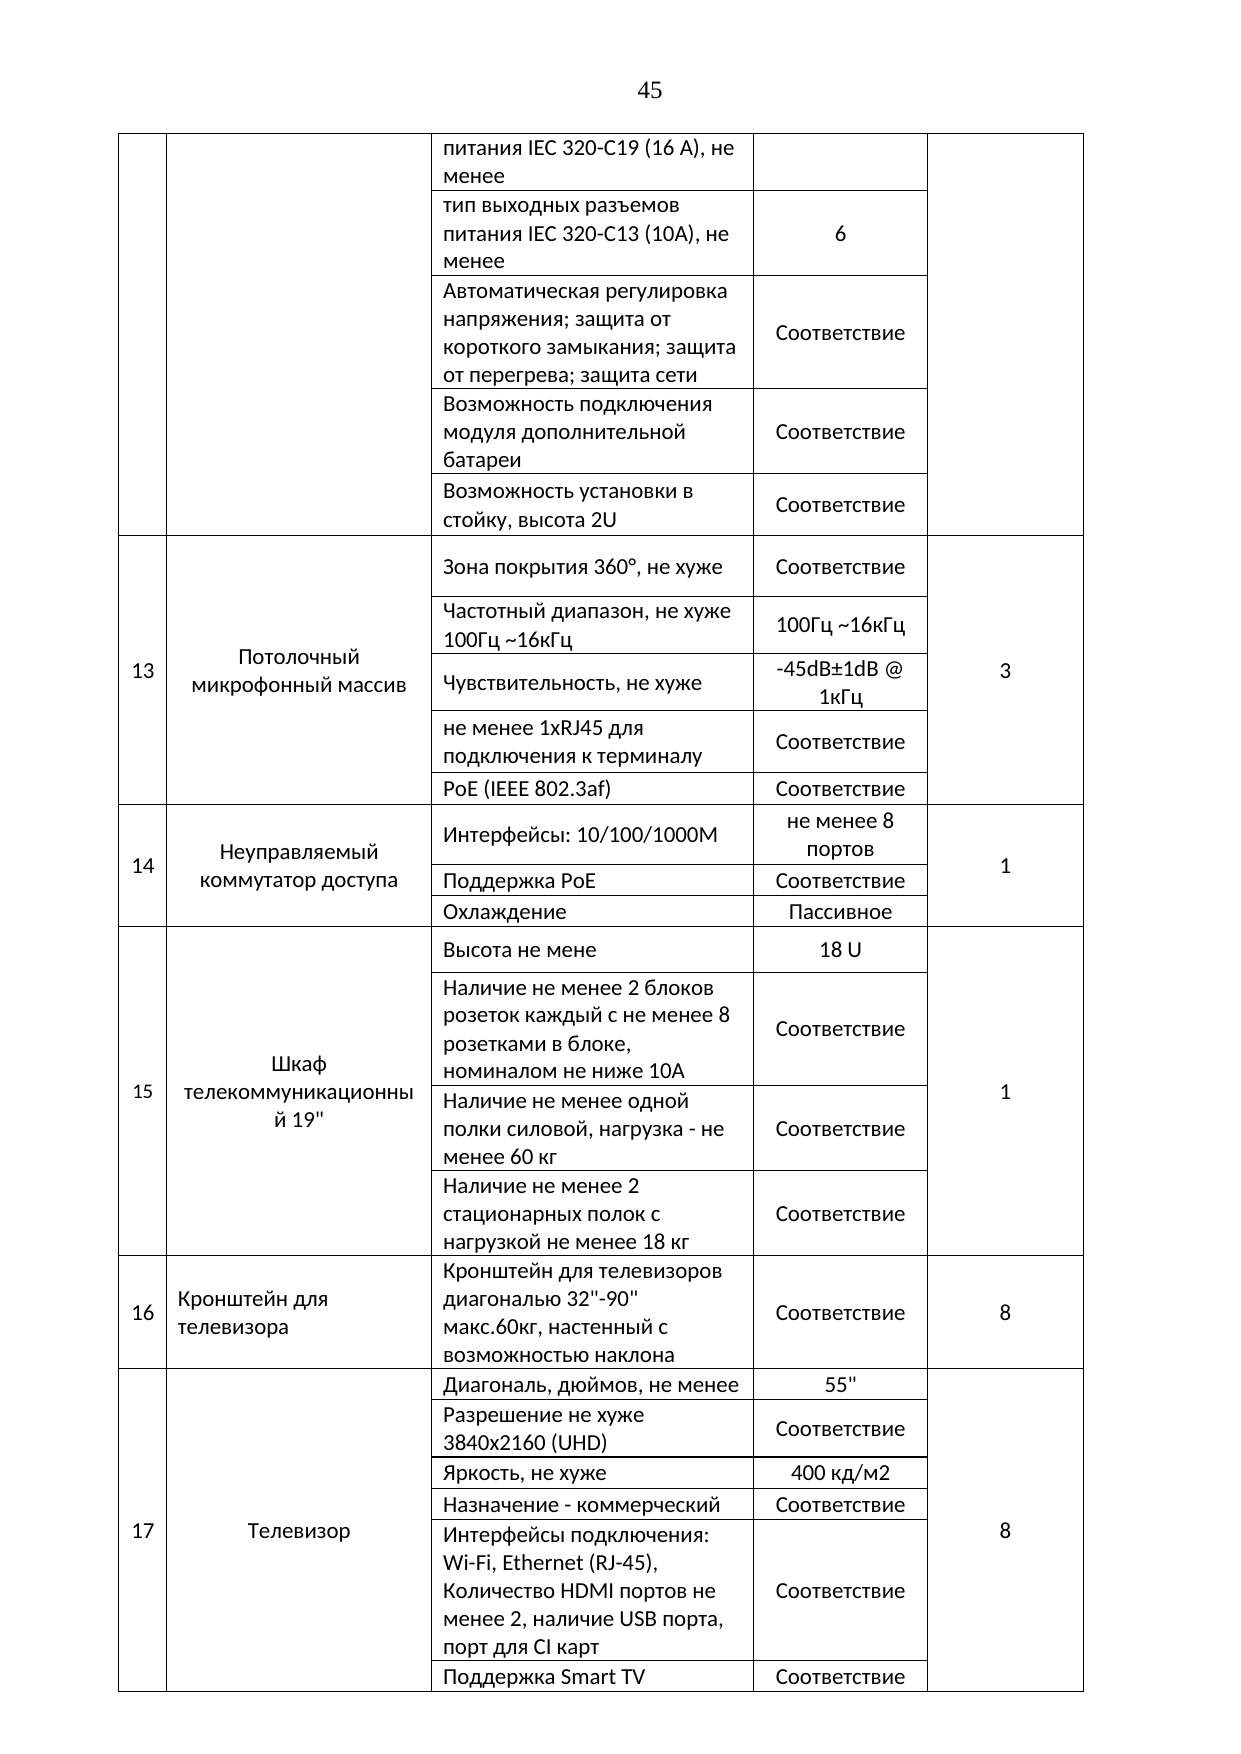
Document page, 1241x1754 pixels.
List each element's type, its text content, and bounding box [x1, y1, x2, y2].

table_cell Телевизор [167, 1369, 431, 1691]
table_cell 1 [754, 134, 927, 189]
table_cell Частотный диапазон, не хуже 100Гц ~16кГц [432, 597, 753, 653]
table_cell Шкаф телекоммуникационный 19" [167, 927, 431, 1255]
table_cell Автоматическая регулировка напряжения; защита от короткого замыкания; защита от перегрева; защита сети [432, 276, 753, 388]
table_cell Зона покрытия 360°, не хуже [432, 536, 753, 596]
table_cell Разрешение не хуже 3840x2160 (UHD) [432, 1400, 753, 1456]
table_cell Яркость, не хуже [432, 1458, 753, 1488]
table_cell Соответствие [754, 1256, 927, 1368]
table_cell 17 [119, 1369, 166, 1691]
table_cell Высота не мене [432, 927, 753, 972]
table_cell Кронштейн для телевизоров диагональю 32"-90" макс.60кг, настенный с возможностью наклона [432, 1256, 753, 1368]
table_cell Наличие не менее 2 стационарных полок с нагрузкой не менее 18 кг [432, 1171, 753, 1255]
table_cell 1 [928, 927, 1083, 1255]
table_cell Чувствительность, не хуже [432, 654, 753, 710]
table_cell тип выходных разъемов питания IEC 320-C13 (10А), не менее [432, 191, 753, 275]
table_cell Наличие не менее 2 блоков розеток каждый с не менее 8 розетками в блоке, номиналом не ниже 10А [432, 973, 753, 1085]
table_cell 13 [119, 536, 166, 803]
table_cell Соответствие [754, 474, 927, 535]
table_cell 15 [119, 927, 166, 1255]
table_cell Возможность подключения модуля дополнительной батареи [432, 389, 753, 473]
table_cell 8 [928, 1256, 1083, 1368]
table_cell Соответствие [754, 1086, 927, 1170]
table_cell Соответствие [754, 1520, 927, 1660]
table_cell не менее 8 портов [754, 805, 927, 864]
table_cell 400 кд/м2 [754, 1458, 927, 1488]
table_cell 16 [119, 1256, 166, 1368]
table_cell Соответствие [754, 1661, 927, 1691]
table_cell Поддержка PoE [432, 865, 753, 895]
table_cell Потолочный микрофонный массив [167, 536, 431, 803]
table_cell Пассивное [754, 896, 927, 926]
table_cell 55" [754, 1369, 927, 1399]
table_cell 3 [928, 536, 1083, 803]
table_cell Соответствие [754, 1400, 927, 1456]
table_cell Неуправляемый коммутатор доступа [167, 805, 431, 926]
table_cell Возможность установки в стойку, высота 2U [432, 474, 753, 535]
table_cell Охлаждение [432, 896, 753, 926]
table_cell Поддержка Smart TV [432, 1661, 753, 1691]
table_cell Соответствие [754, 1489, 927, 1519]
table_cell Назначение - коммерческий [432, 1489, 753, 1519]
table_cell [432, 134, 753, 189]
table_cell Соответствие [754, 536, 927, 596]
table_cell 18 U [754, 927, 927, 972]
table_cell Соответствие [754, 276, 927, 388]
table_cell Соответствие [754, 973, 927, 1085]
table_cell не менее 1xRJ45 для подключения к терминалу [432, 711, 753, 772]
table_cell Соответствие [754, 1171, 927, 1255]
table_cell 8 [928, 1369, 1083, 1691]
table_cell 1 [928, 805, 1083, 926]
table_cell -45dB±1dB @ 1кГц [754, 654, 927, 710]
table_cell Интерфейсы: 10/100/1000M [432, 805, 753, 864]
table_cell 6 [754, 191, 927, 275]
table_cell Соответствие [754, 773, 927, 803]
table_cell Наличие не менее одной полки силовой, нагрузка - не менее 60 кг [432, 1086, 753, 1170]
table_cell Соответствие [754, 865, 927, 895]
table_cell Интерфейсы подключения: Wi-Fi, Ethernet (RJ-45), Количество HDMI портов не менее 2, наличие USB порта, порт для CI карт [432, 1520, 753, 1660]
table_cell Соответствие [754, 389, 927, 473]
table_cell Кронштейн для телевизора [167, 1256, 431, 1368]
table_cell PoE (IEEE 802.3af) [432, 773, 753, 803]
table_cell Диагональ, дюймов, не менее [432, 1369, 753, 1399]
table_cell 100Гц ~16кГц [754, 597, 927, 653]
table_cell Соответствие [754, 711, 927, 772]
table_cell 14 [119, 805, 166, 926]
